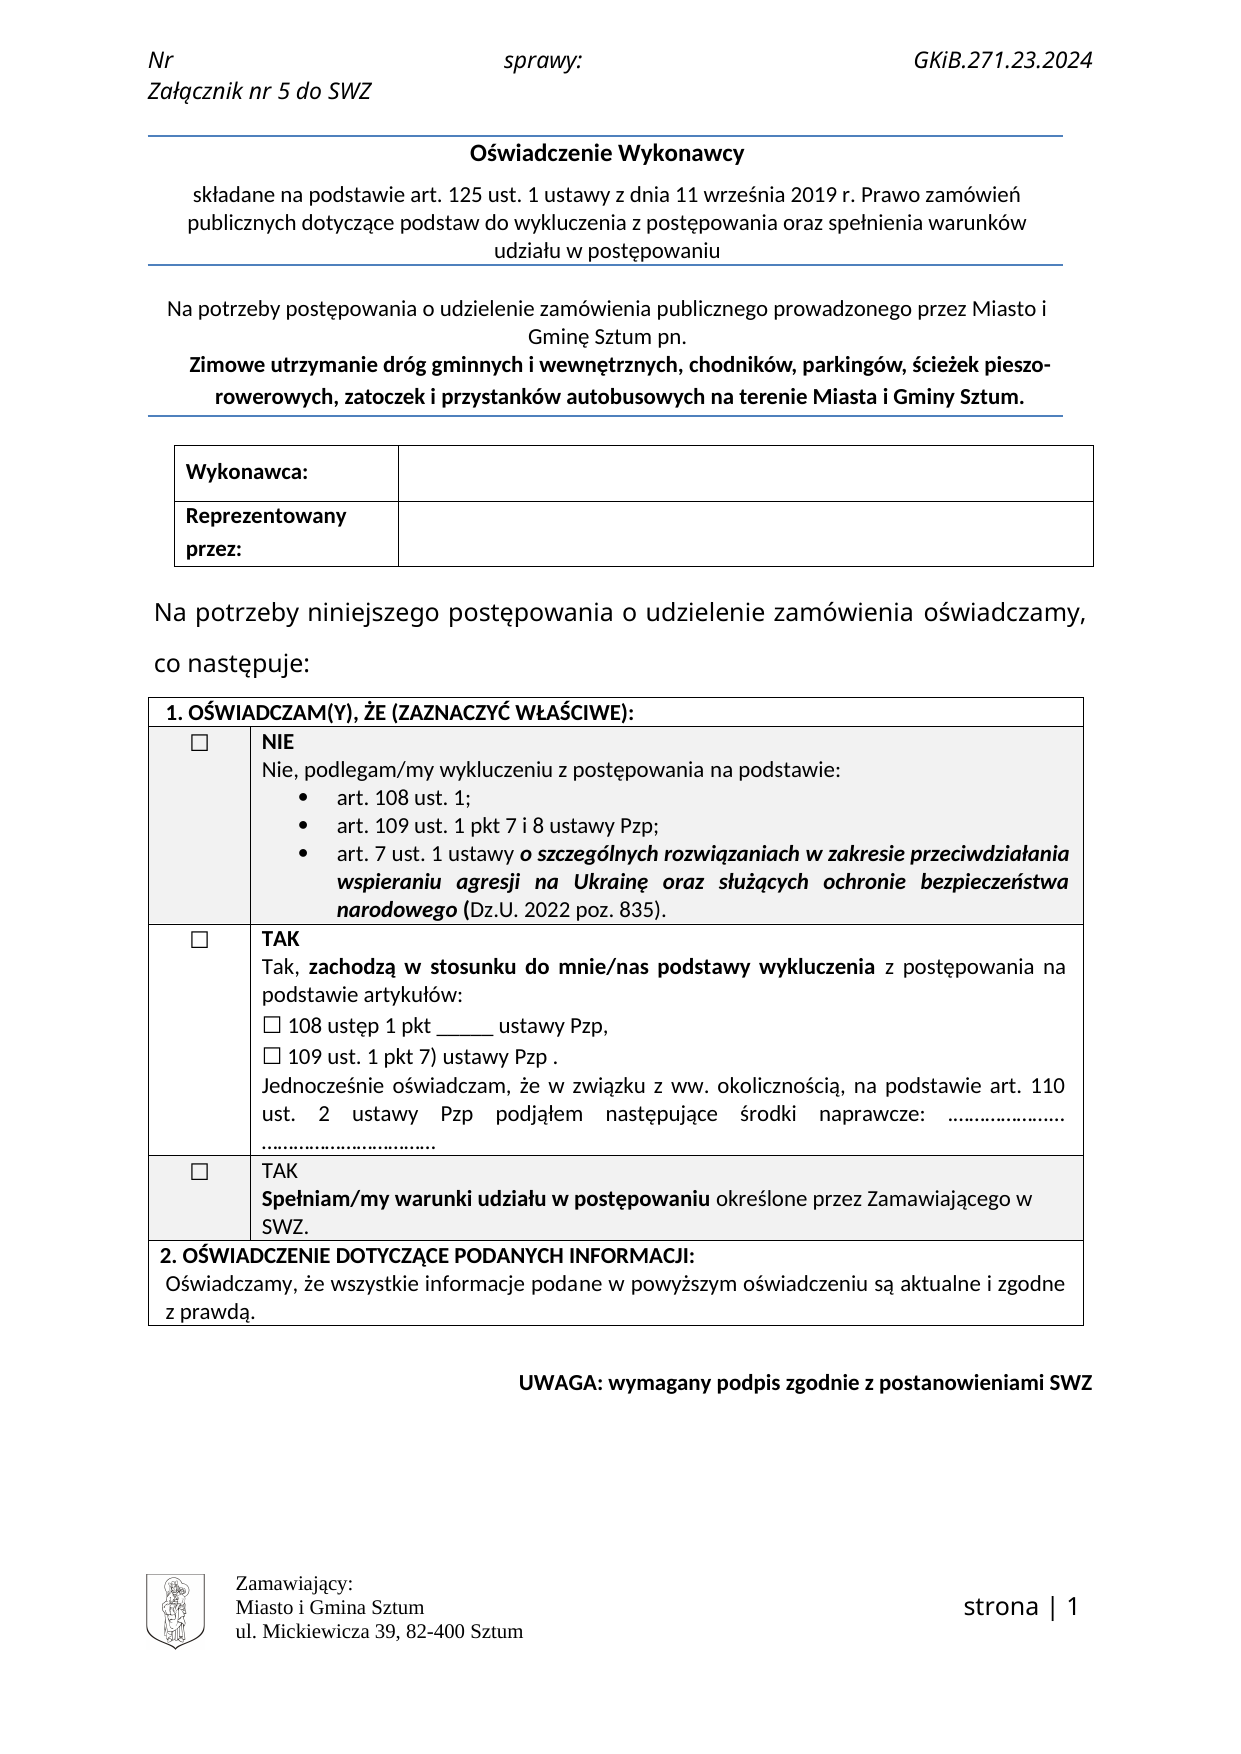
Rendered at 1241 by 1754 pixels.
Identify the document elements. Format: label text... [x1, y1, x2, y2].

table_cell [149, 1156, 250, 1240]
table_header Oświadczenie Wykonawcy składane na podstawie art. 125 ust. 1 ustawy z dnia 11 września 2019 r. Prawo zamówień publicznych dotyczące podstaw do wykluczenia z postępowania oraz spełnienia warunków udziału w postępowaniu [148, 137, 1063, 264]
table_cell [149, 727, 250, 923]
table_cell TAK Tak, zachodzą w stosunku do mnie/nas podstawy wykluczenia z postępowania na podstawie artykułów: 108 ustęp 1 pkt _____ ustawy Pzp, 109 ust. 1 pkt 7) ustawy Pzp . Jednocześnie oświadczam, że w związku z ww. okolicznością, na podstawie art. 110 ust. 2 ustawy Pzp podjąłem następujące środki naprawcze: .………………...…………………………… [251, 925, 1083, 1155]
table_cell Reprezentowany przez: [175, 502, 398, 566]
text UWAGA: wymagany podpis zgodnie z postanowieniami SWZ [148, 1368, 1092, 1396]
table_cell NIE Nie, podlegam/my wykluczeniu z postępowania na podstawie: art. 108 ust. 1; art. 109 ust. 1 pkt 7 i 8 ustawy Pzp; art. 7 ust. 1 ustawy o szczególnych rozwiązaniach w zakresie przeciwdziałania wspieraniu agresji na Ukrainę oraz służących ochronie bezpieczeństwa narodowego (Dz.U. 2022 poz. 835). [251, 727, 1083, 923]
table_header 1. Oświadczam(y), że (zaznaczyć właściwe): [149, 698, 1083, 726]
table_cell Na potrzeby postępowania o udzielenie zamówienia publicznego prowadzonego przez Miasto i Gminę Sztum pn. Zimowe utrzymanie dróg gminnych i wewnętrznych, chodników, parkingów, ścieżek pieszo-rowerowych, zatoczek i przystanków autobusowych na terenie Miasta i Gminy Sztum. [148, 266, 1063, 415]
table_cell [399, 502, 1093, 566]
text Na potrzeby niniejszego postępowania o udzielenie zamówienia oświadczamy, co następuje: [154, 595, 1087, 680]
table_header Wykonawca: [175, 446, 398, 501]
table_cell [149, 925, 250, 1155]
table_cell TAK Spełniam/my warunki udziału w postępowaniu określone przez Zamawiającego w SWZ. [251, 1156, 1083, 1240]
table_header [399, 446, 1093, 501]
picture [146, 1574, 205, 1650]
table_cell 2. Oświadczenie dotyczące podanych informacji: Oświadczamy, że wszystkie informacje podane w powyższym oświadczeniu są aktualne i zgodne z prawdą. [149, 1241, 1083, 1325]
